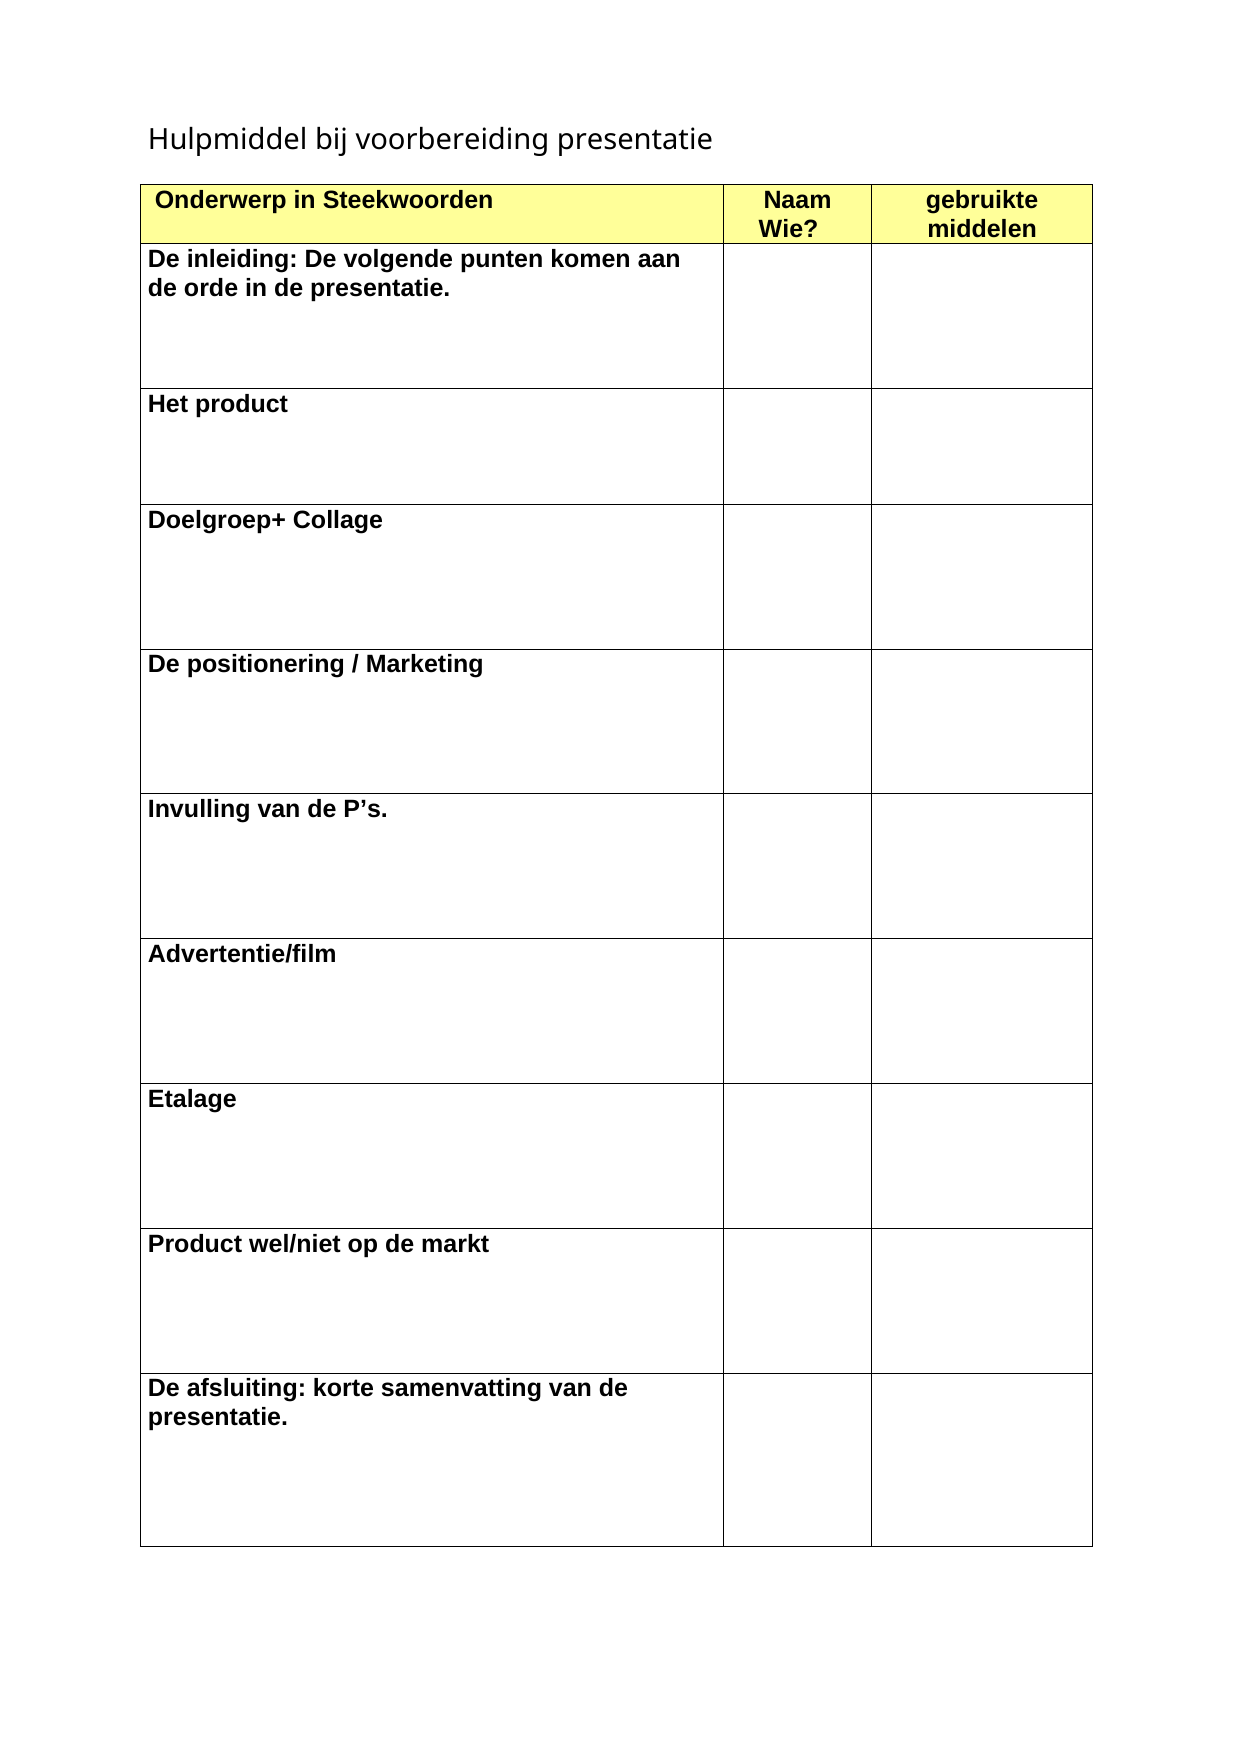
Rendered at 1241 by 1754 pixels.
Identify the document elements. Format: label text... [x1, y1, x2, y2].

table_header gebruikte middelen [872, 185, 1092, 243]
table_cell [872, 505, 1092, 648]
table_cell Doelgroep+ Collage [141, 505, 723, 648]
table_cell [724, 1229, 871, 1372]
table_cell [724, 244, 871, 388]
text Hulpmiddel bij voorbereiding presentatie [148, 118, 1093, 158]
table_cell [724, 794, 871, 938]
table_cell Etalage [141, 1084, 723, 1228]
table_header Naam Wie? [724, 185, 871, 243]
table_cell [872, 1229, 1092, 1372]
table_cell Product wel/niet op de markt [141, 1229, 723, 1372]
table_cell [724, 505, 871, 648]
table_cell De inleiding: De volgende punten komen aan de orde in de presentatie. [141, 244, 723, 388]
table_cell Invulling van de P’s. [141, 794, 723, 938]
table_cell De afsluiting: korte samenvatting van de presentatie. [141, 1374, 723, 1546]
table_cell [872, 1374, 1092, 1546]
table_cell [872, 794, 1092, 938]
table_cell [872, 244, 1092, 388]
table_cell [724, 650, 871, 793]
table_cell [724, 1374, 871, 1546]
table_cell [724, 1084, 871, 1228]
table_cell [872, 1084, 1092, 1228]
table_cell [724, 389, 871, 504]
table_cell Advertentie/film [141, 939, 723, 1083]
table_cell [872, 389, 1092, 504]
table_header Onderwerp in Steekwoorden [141, 185, 723, 243]
table_cell [724, 939, 871, 1083]
table_cell Het product [141, 389, 723, 504]
table_cell [872, 939, 1092, 1083]
table_cell [872, 650, 1092, 793]
table_cell De positionering / Marketing [141, 650, 723, 793]
